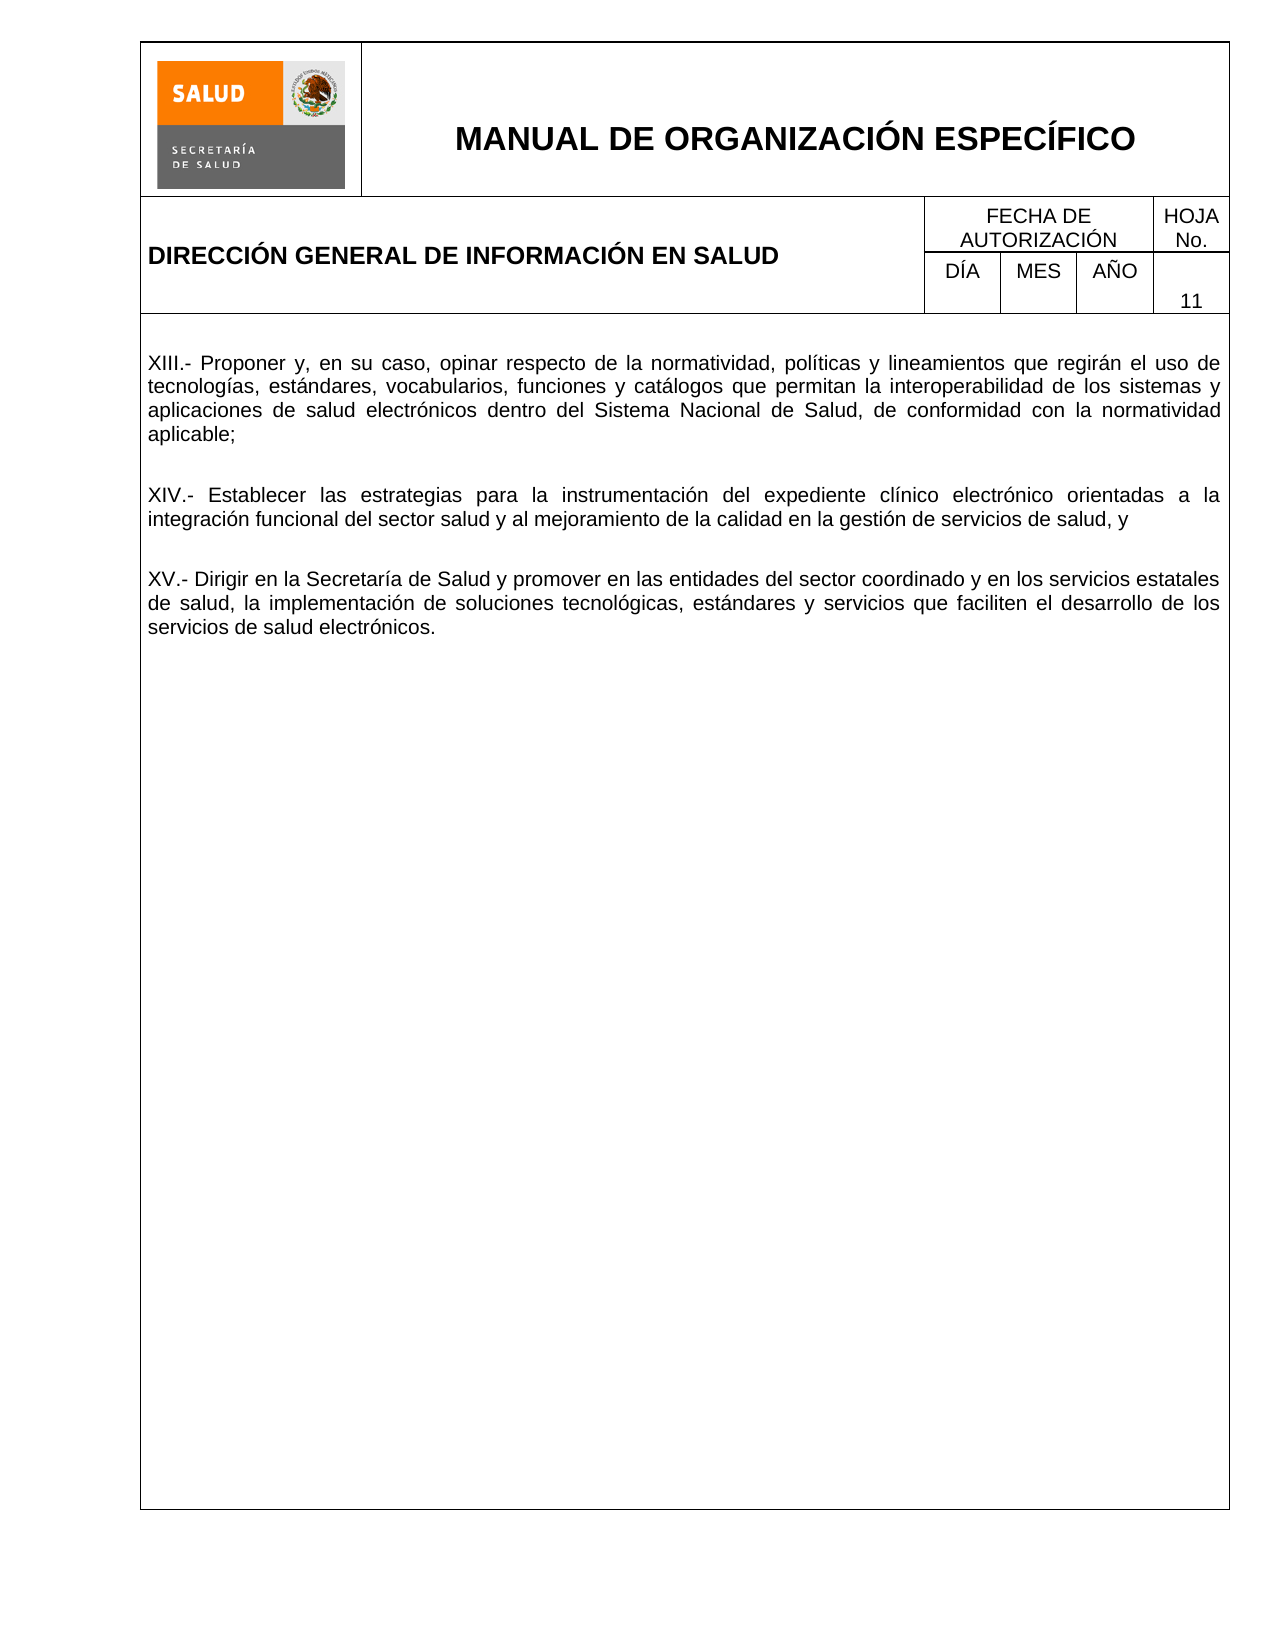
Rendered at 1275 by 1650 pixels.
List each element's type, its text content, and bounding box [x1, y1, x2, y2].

table_cell DÍA [925, 253, 1000, 313]
table_cell AÑO [1077, 253, 1153, 313]
table_cell HOJA No. [1154, 197, 1229, 251]
table_header [141, 43, 361, 196]
table_cell FECHA DE AUTORIZACIÓN [925, 197, 1153, 251]
picture [157, 61, 345, 189]
table_cell 11 [1154, 253, 1229, 313]
table_cell DIRECCIÓN GENERAL DE INFORMACIÓN EN SALUD [141, 197, 924, 313]
table_cell MES [1001, 253, 1076, 313]
table_cell XIII.- Proponer y, en su caso, opinar respecto de la normatividad, políticas y lineamientos que regirán el uso de tecnologías, estándares, vocabularios, funciones y catálogos que permitan la interoperabilidad de los sistemas y aplicaciones de salud electrónicos dentro del Sistema Nacional de Salud, de conformidad con la normatividad aplicable; XIV.- Establecer las estrategias para la instrumentación del expediente clínico electrónico orientadas a la integración funcional del sector salud y al mejoramiento de la calidad en la gestión de servicios de salud, y XV.- Dirigir en de Salud y promover en las entidades del sector coordinado y en los servicios estatales de salud, la implementación de soluciones tecnológicas, estándares y servicios que faciliten el desarrollo de los servicios de salud electrónicos. [141, 314, 1229, 1509]
table_header MANUAL DE ORGANIZACIÓN ESPECÍFICO [362, 43, 1229, 196]
